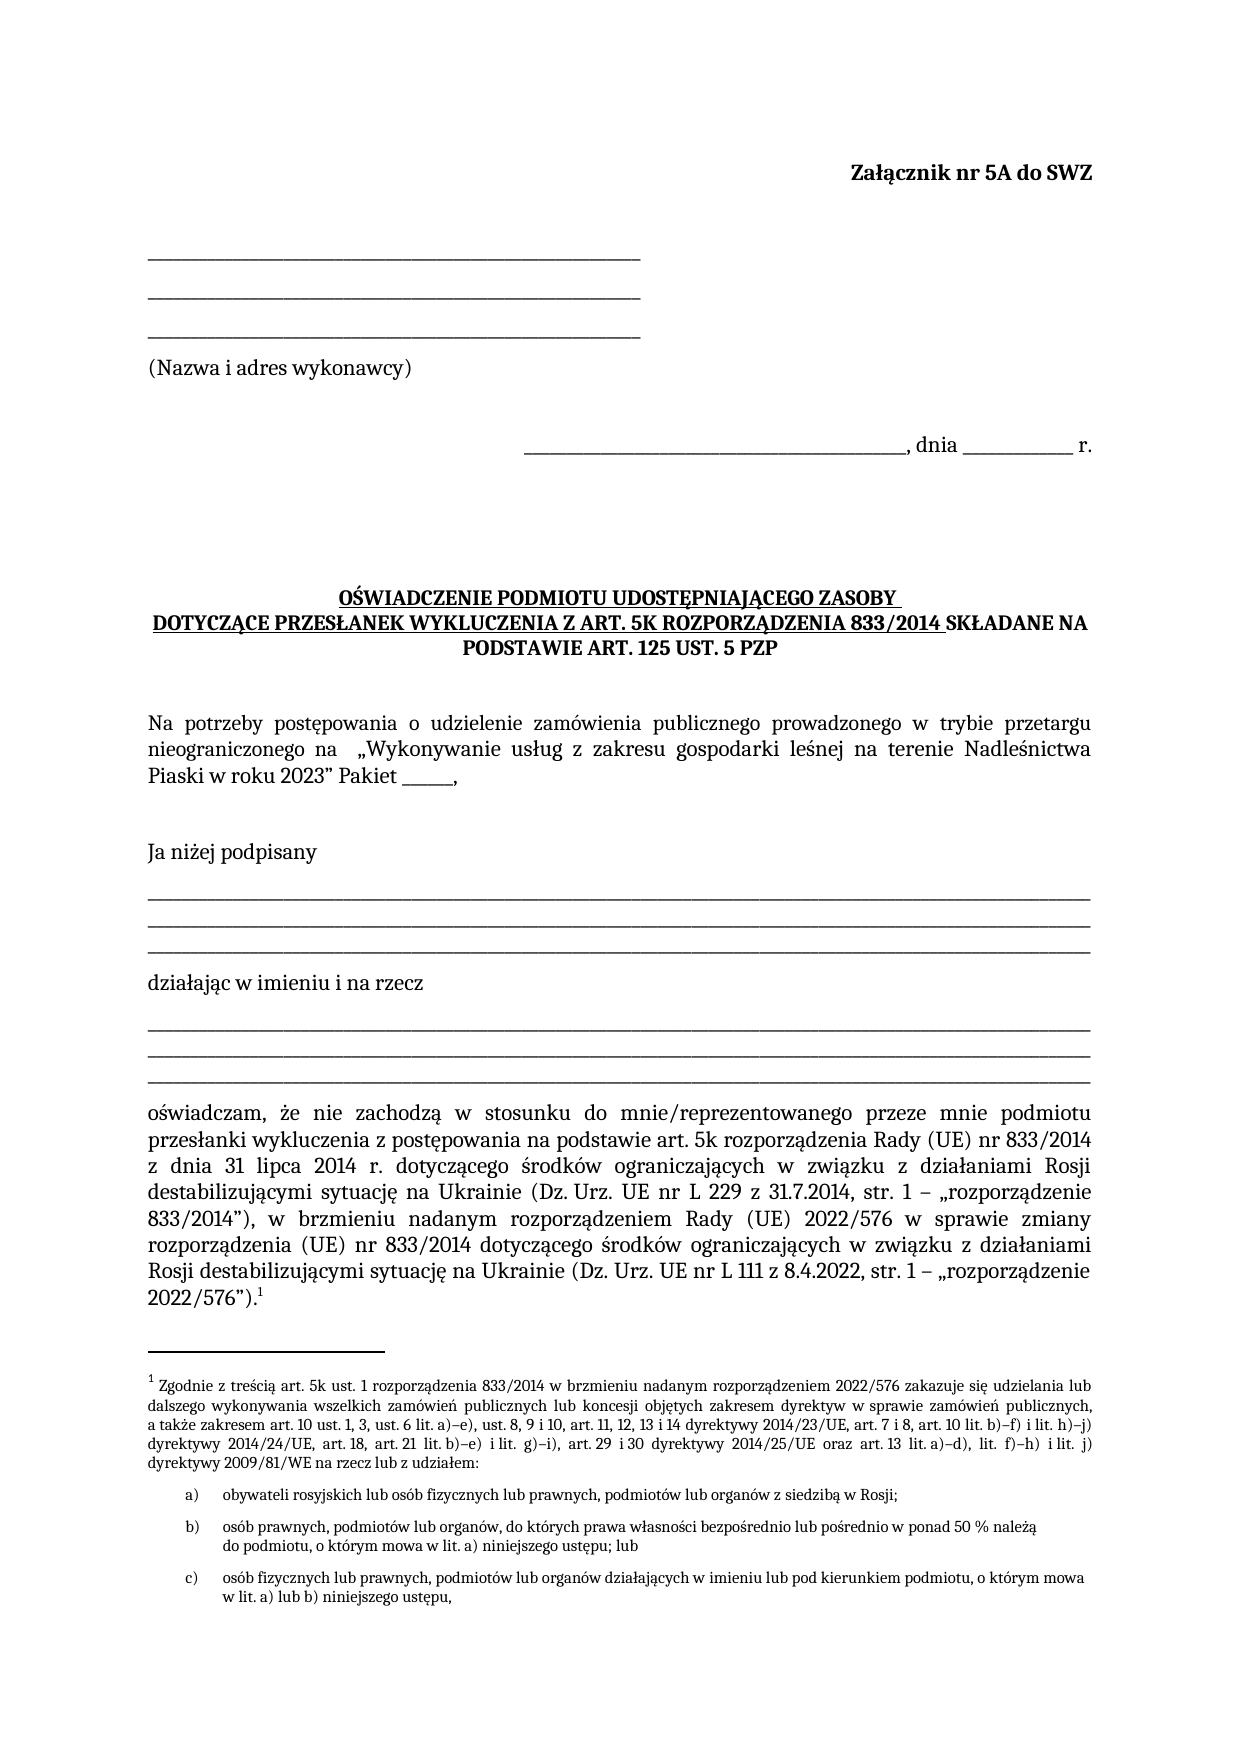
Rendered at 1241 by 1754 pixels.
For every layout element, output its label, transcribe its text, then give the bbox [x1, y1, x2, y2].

text (Nazwa i adres wykonawcy) [148, 354, 1093, 381]
text OŚWIADCZENIE PODMIOTU UDOSTĘPNIAJĄCEGO ZASOBY DOTYCZĄCE PRZESŁANEK WYKLUCZENIA Z ART. 5K ROZPORZĄDZENIA 833/2014 SKŁADANE NA PODSTAWIE ART. 125 UST. 5 PZP [148, 585, 1093, 661]
text _____________________________________________________________________________________________________________________________________________________________________________________________________________________________________________________________________________________________________________________________________________ [148, 1008, 1093, 1087]
text Ja niżej podpisany [148, 839, 1093, 866]
text __________________________________________________________ [148, 238, 1093, 264]
text Załącznik nr 5A do SWZ [148, 160, 1093, 186]
text Na potrzeby postępowania o udzielenie zamówienia publicznego prowadzonego w trybie przetargu nieograniczonego na „Wykonywanie usług z zakresu gospodarki leśnej na terenie Nadleśnictwa Piaski w roku 2023” Pakiet ______, [148, 711, 1093, 789]
text __________________________________________________________ [148, 277, 1093, 303]
text __________________________________________________________ [148, 316, 1093, 342]
text _____________________________________________, dnia _____________ r. [148, 432, 1093, 458]
text działając w imieniu i na rzecz [148, 969, 1093, 996]
text oświadczam, że nie zachodzą w stosunku do mnie/reprezentowanego przeze mnie podmiotu przesłanki wykluczenia z postępowania na podstawie art. 5k rozporządzenia Rady (UE) nr 833/2014 z dnia 31 lipca 2014 r. dotyczącego środków ograniczających w związku z działaniami Rosji destabilizującymi sytuację na Ukrainie (Dz. Urz. UE nr L 229 z 31.7.2014, str. 1 – „rozporządzenie 833/2014”), w brzmieniu nadanym rozporządzeniem Rady (UE) 2022/576 w sprawie zmiany rozporządzenia (UE) nr 833/2014 dotyczącego środków ograniczających w związku z działaniami Rosji destabilizującymi sytuację na Ukrainie (Dz. Urz. UE nr L 111 z 8.4.2022, str. 1 – „rozporządzenie 2022/576”). [148, 1100, 1093, 1311]
text _____________________________________________________________________________________________________________________________________________________________________________________________________________________________________________________________________________________________________________________________________________ [148, 878, 1093, 957]
